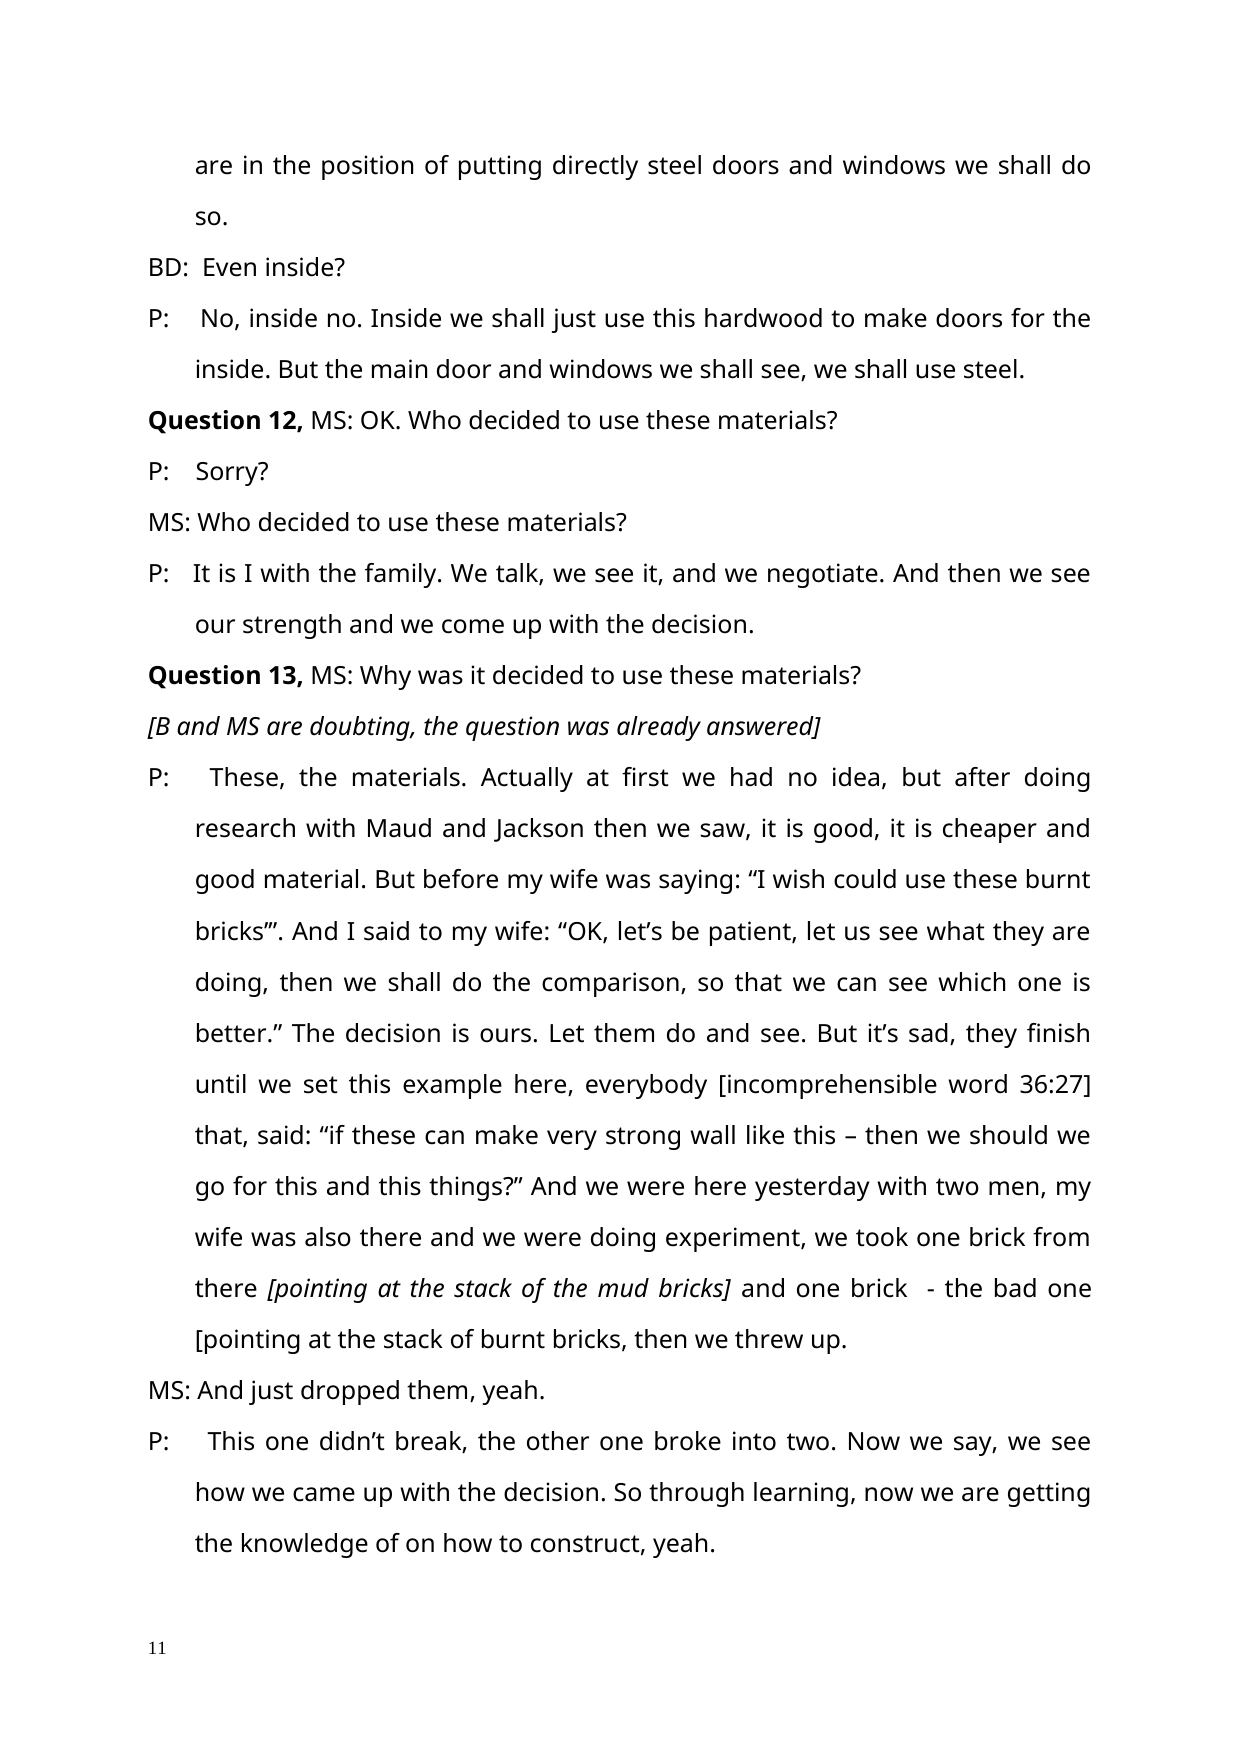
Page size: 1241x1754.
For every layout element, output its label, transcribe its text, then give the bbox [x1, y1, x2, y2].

text Question 13, MS: Why was it decided to use these materials? [148, 658, 1093, 692]
text BD: Even inside? [148, 250, 1093, 284]
text P: It is I with the family. We talk, we see it, and we negotiate. And then we see our strength and we come up with the decision. [148, 556, 1093, 641]
text Question 12, MS: OK. Who decided to use these materials? [148, 403, 1093, 437]
text P: Sorry? [148, 454, 1093, 488]
text P: These, the materials. Actually at first we had no idea, but after doing research with Maud and Jackson then we saw, it is good, it is cheaper and good material. But before my wife was saying: “I wish could use these burnt bricks’”. And I said to my wife: “OK, let’s be patient, let us see what they are doing, then we shall do the comparison, so that we can see which one is better.” The decision is ours. Let them do and see. But it’s sad, they finish until we set this example here, everybody [incomprehensible word 36:27] that, said: “if these can make very strong wall like this – then we should we go for this and this things?” And we were here yesterday with two men, my wife was also there and we were doing experiment, we took one brick from there [pointing at the stack of the mud bricks] and one brick - the bad one [pointing at the stack of burnt bricks, then we threw up. [148, 760, 1093, 1356]
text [148, 148, 1093, 233]
text [B and MS are doubting, the question was already answered] [148, 709, 1093, 743]
text MS: And just dropped them, yeah. [148, 1373, 1093, 1407]
text MS: Who decided to use these materials? [148, 505, 1093, 539]
text P: No, inside no. Inside we shall just use this hardwood to make doors for the inside. But the main door and windows we shall see, we shall use steel. [148, 301, 1093, 386]
text P: This one didn’t break, the other one broke into two. Now we say, we see how we came up with the decision. So through learning, now we are getting the knowledge of on how to construct, yeah. [148, 1424, 1093, 1560]
